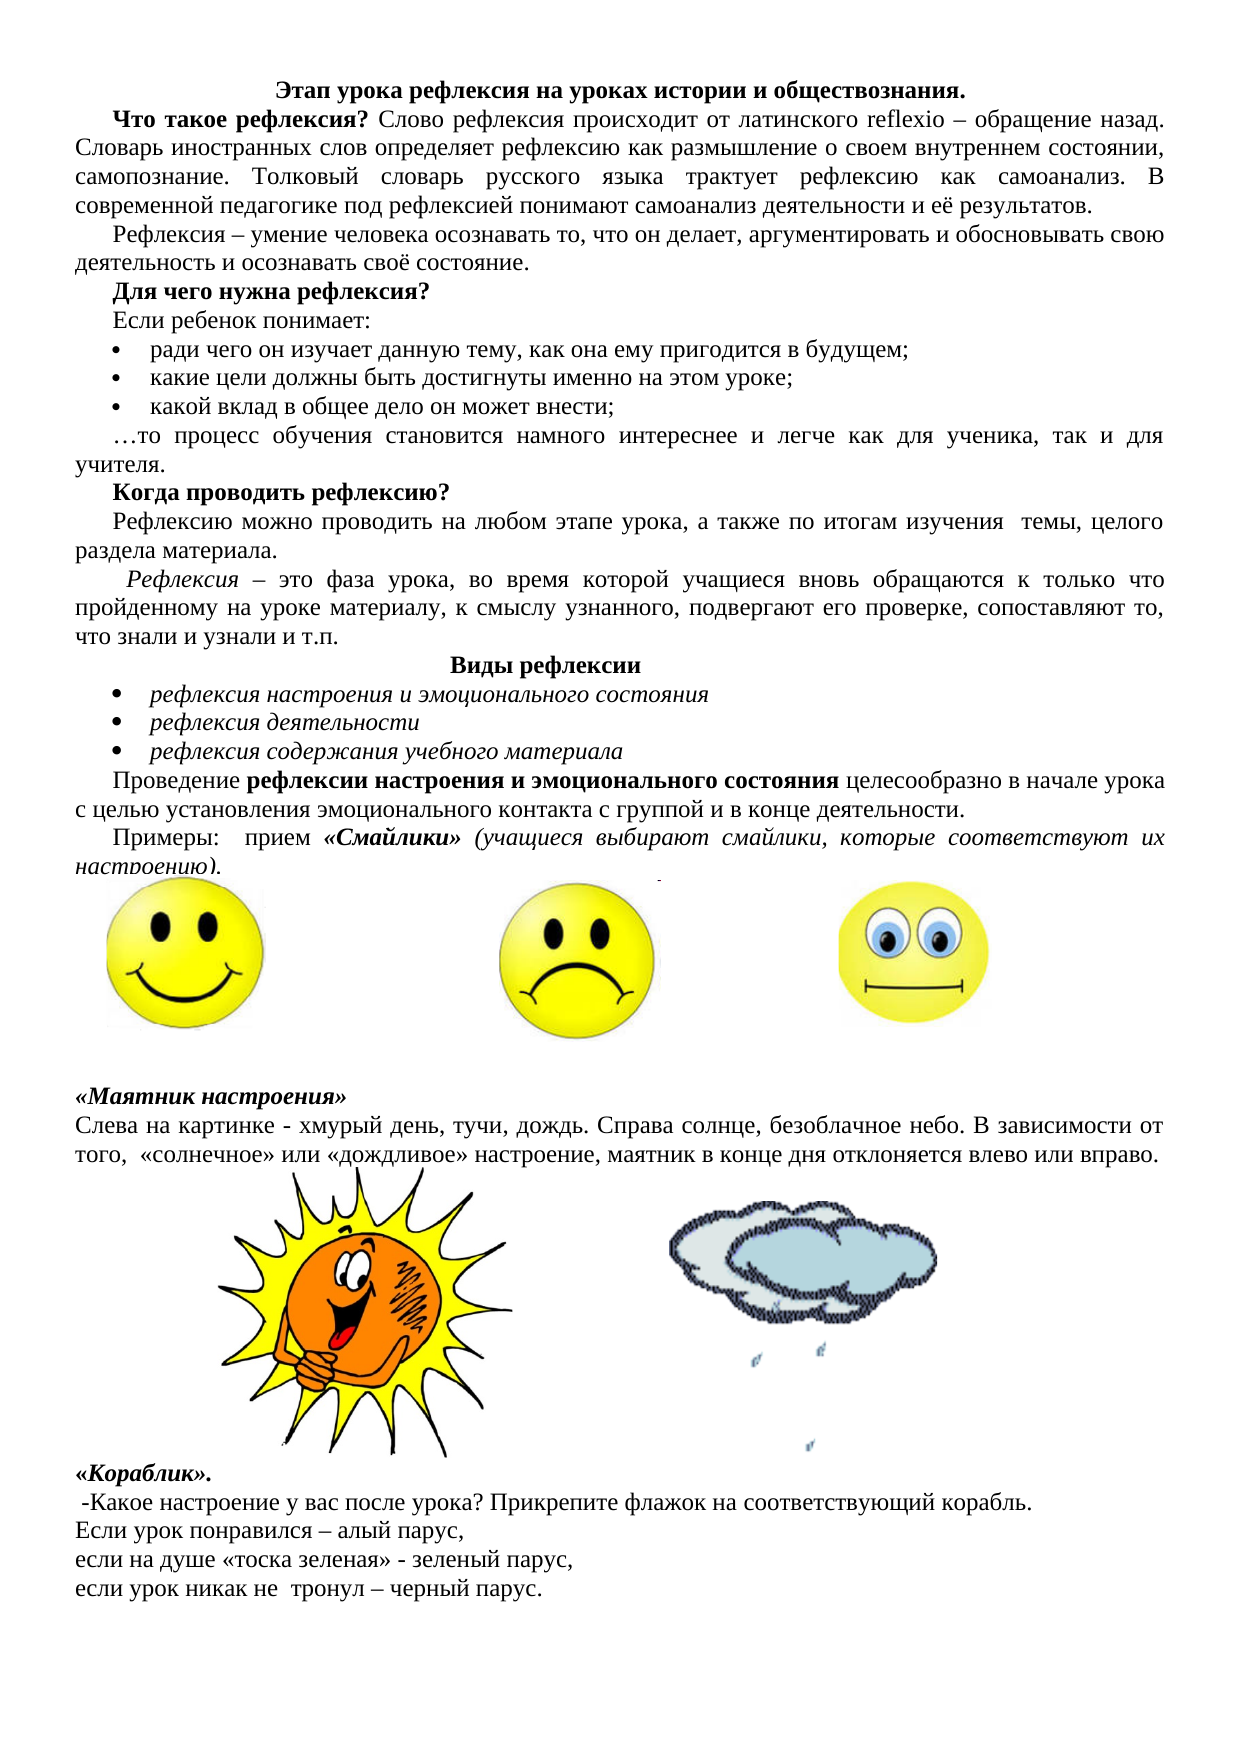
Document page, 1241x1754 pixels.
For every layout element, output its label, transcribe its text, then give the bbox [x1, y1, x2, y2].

text Когда проводить рефлексию? [75, 477, 1165, 506]
text …то процесс обучения становится намного интереснее и легче как для ученика, так и для учителя. [75, 420, 1165, 477]
text Виды рефлексии [75, 650, 1165, 679]
picture [838, 880, 992, 1027]
picture [669, 1201, 938, 1458]
list какой вклад в общее дело он может внести; [75, 391, 1165, 420]
text Если урок понравился – алый парус, [75, 1515, 1165, 1544]
text -Какое настроение у вас после урока? Прикрепите флажок на соответствующий корабль. [75, 1487, 1165, 1515]
text Примеры: прием «Смайлики» (учащиеся выбирают смайлики, которые соответствуют их настроению). [75, 822, 1165, 880]
text Если ребенок понимает: [75, 305, 1165, 334]
picture [499, 880, 661, 1042]
list Слева на картинке - хмурый день, тучи, дождь. Справа солнце, безоблачное небо. В зависимости от того, «солнечное» или «дождливое» настроение, маятник в конце дня отклоняется влево или вправо. [75, 1110, 1165, 1167]
list рефлексия содержания учебного материала [75, 736, 1165, 765]
text Для чего нужна рефлексия? [75, 276, 1165, 305]
text Рефлексию можно проводить на любом этапе урока, а также по итогам изучения темы, целого раздела материала. [75, 506, 1165, 564]
picture [217, 1167, 513, 1458]
list рефлексия настроения и эмоционального состояния [75, 679, 1165, 707]
text если на душе «тоска зеленая» - зеленый парус, [75, 1544, 1165, 1573]
list какие цели должны быть достигнуты именно на этом уроке; [75, 362, 1165, 391]
list ради чего он изучает данную тему, как она ему пригодится в будущем; [75, 334, 1165, 362]
text Этап урока рефлексия на уроках истории и обществознания. [75, 75, 1165, 104]
list «Маятник настроения» [75, 1081, 1165, 1110]
text Рефлексия – это фаза урока, во время которой учащиеся вновь обращаются к только что пройденному на уроке материалу, к смыслу узнанного, подвергают его проверке, сопоставляют то, что знали и узнали и т.п. [75, 564, 1165, 650]
text Что такое рефлексия? Слово рефлексия происходит от латинского reflexio – обращение назад. Словарь иностранных слов определяет рефлексию как размышление о своем внутреннем состоянии, самопознание. Толковый словарь русского языка трактует рефлексию как самоанализ. В современной педагогике под рефлексией понимают самоанализ деятельности и её результатов. [75, 104, 1165, 219]
picture [106, 874, 269, 1037]
list рефлексия деятельности [75, 707, 1165, 736]
text Проведение рефлексии настроения и эмоционального состояния целесообразно в начале урока с целью установления эмоционального контакта с группой и в конце деятельности. [75, 765, 1165, 822]
list «Кораблик». [75, 1458, 1165, 1487]
text Рефлексия – умение человека осознавать то, что он делает, аргументировать и обосновывать свою деятельность и осознавать своё состояние. [75, 219, 1165, 276]
text если урок никак не тронул – черный парус. [75, 1573, 1165, 1602]
